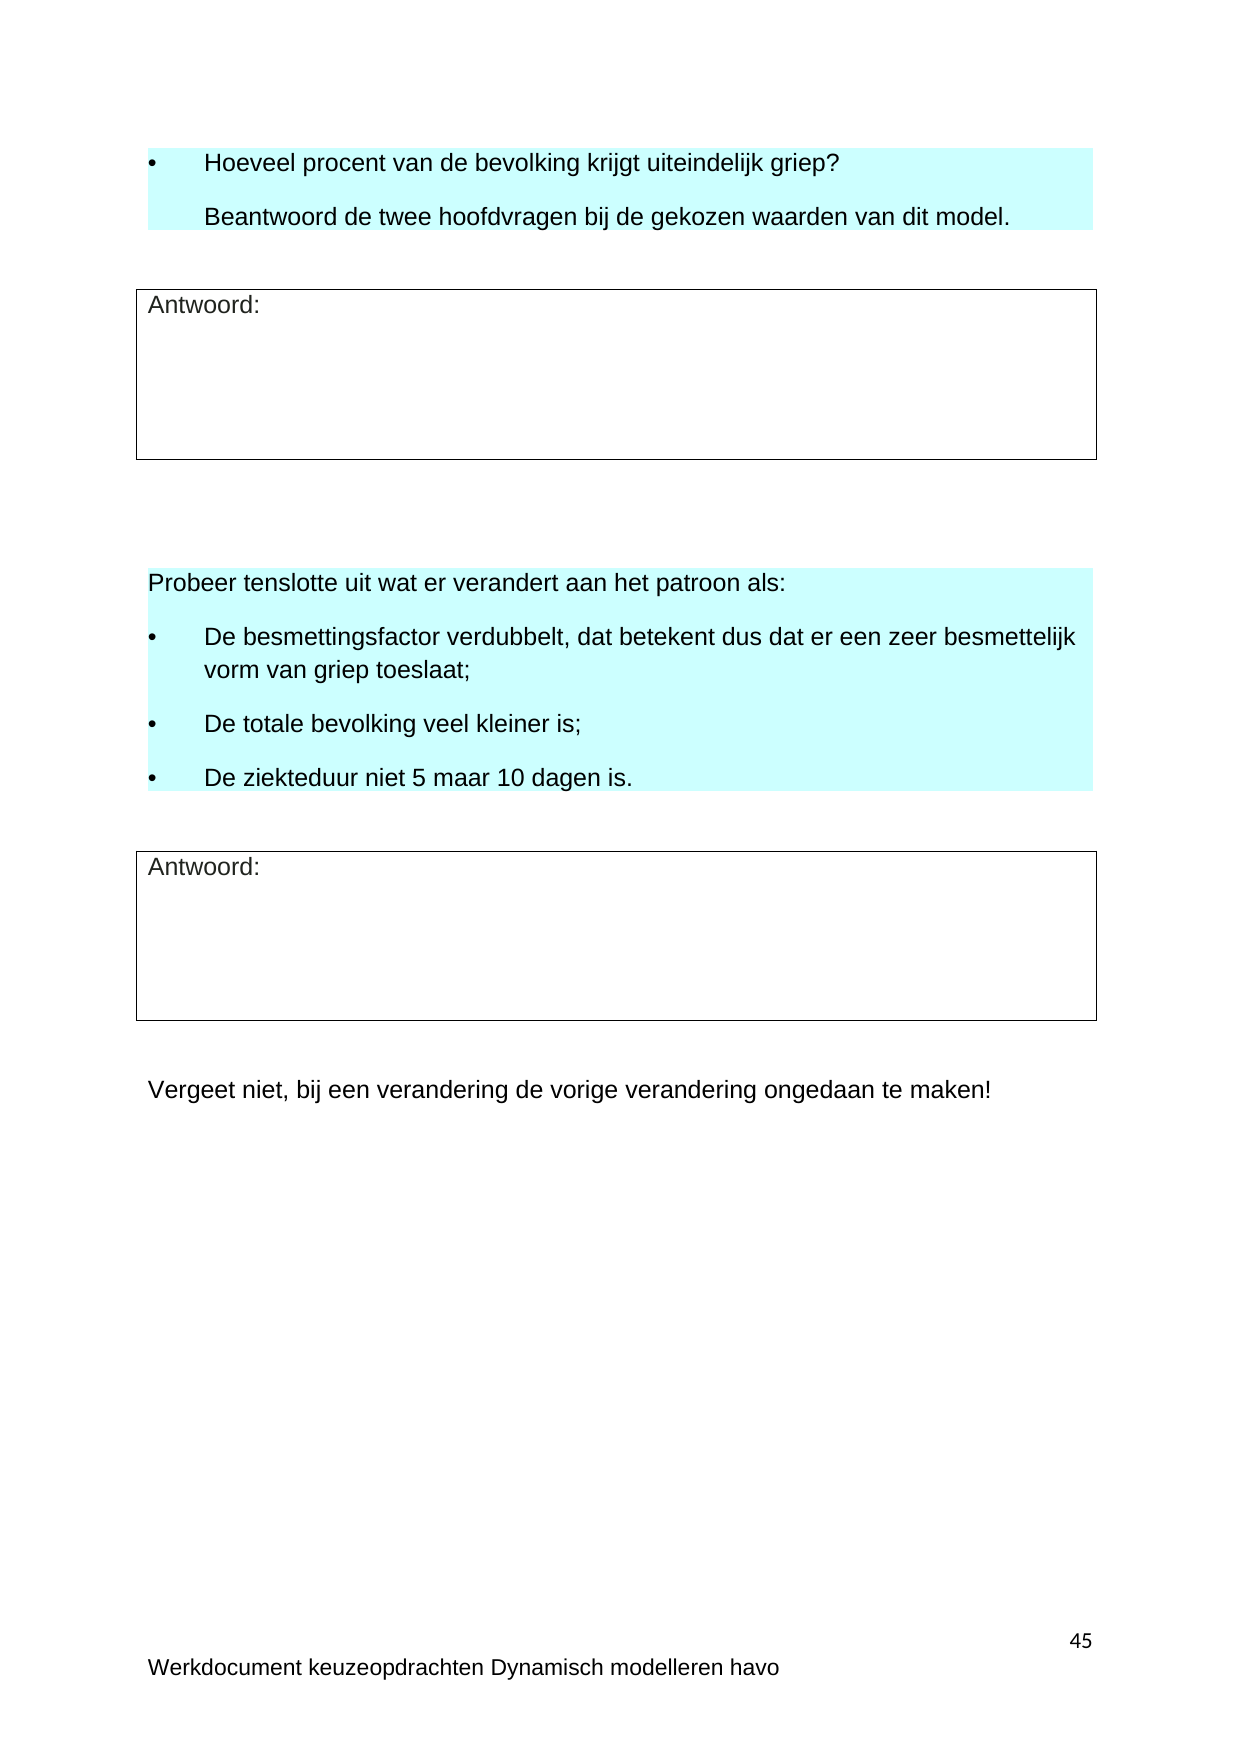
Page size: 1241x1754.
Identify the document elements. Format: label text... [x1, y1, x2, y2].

table_header Antwoord: [137, 852, 1096, 1020]
text Probeer tenslotte uit wat er verandert aan het patroon als: [148, 568, 1093, 597]
table_header Antwoord: [137, 290, 1096, 459]
text Vergeet niet, bij een verandering de vorige verandering ongedaan te maken! [148, 1075, 1093, 1104]
text • Hoeveel procent van de bevolking krijgt uiteindelijk griep? [148, 148, 1093, 176]
text • De besmettingsfactor verdubbelt, dat betekent dus dat er een zeer besmettelijk vorm van griep toeslaat; [148, 622, 1093, 684]
text • De ziekteduur niet 5 maar 10 dagen is. [148, 763, 1093, 791]
text Beantwoord de twee hoofdvragen bij de gekozen waarden van dit model. [148, 201, 1093, 230]
text • De totale bevolking veel kleiner is; [148, 709, 1093, 737]
